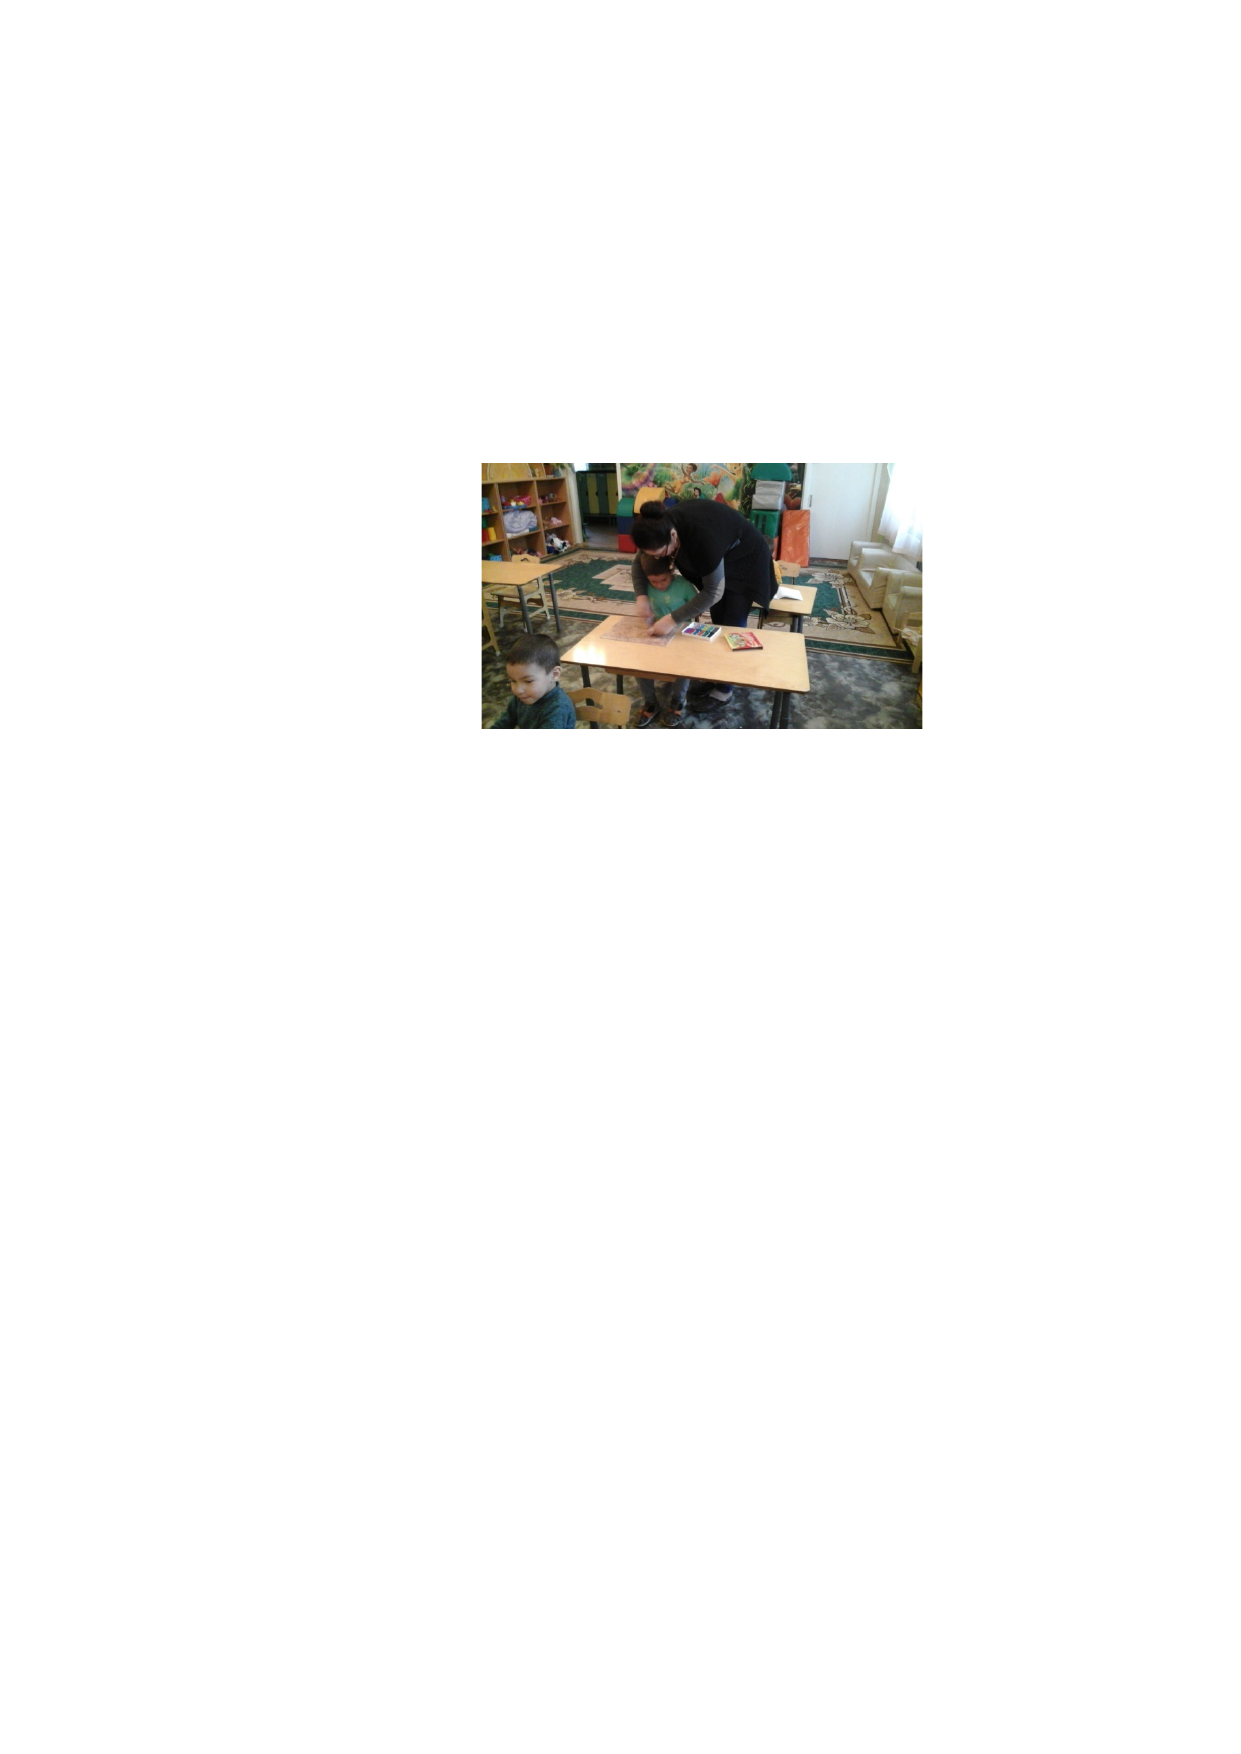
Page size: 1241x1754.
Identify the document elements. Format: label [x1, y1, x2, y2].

picture [481, 463, 923, 729]
